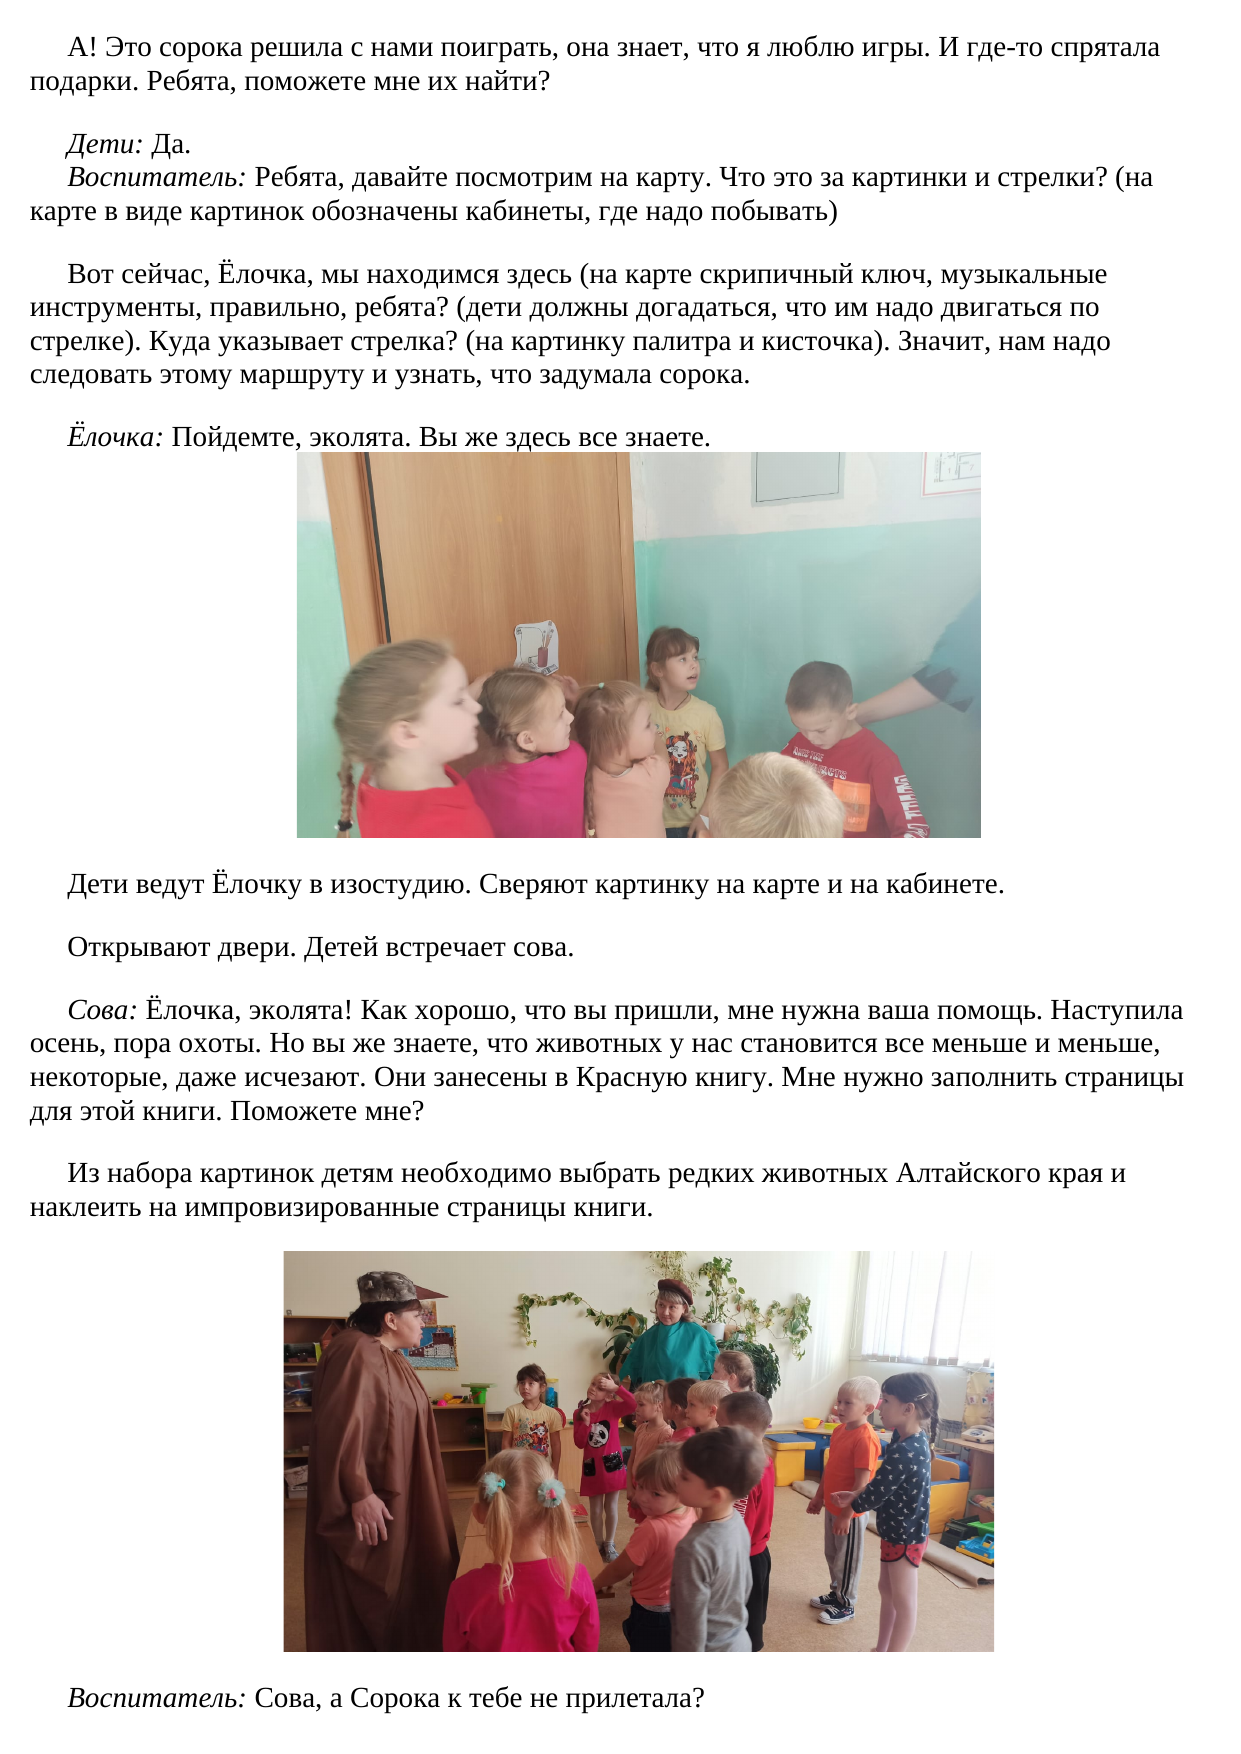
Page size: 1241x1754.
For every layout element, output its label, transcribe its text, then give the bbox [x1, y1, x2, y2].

picture [296, 452, 981, 838]
text Воспитатель: Сова, а Сорока к тебе не прилетала? [29, 1681, 1211, 1714]
text Дети ведут Ёлочку в изостудию. Сверяют картинку на карте и на кабинете. [29, 866, 1211, 900]
text Дети: Да. [29, 126, 1211, 159]
text Воспитатель: Ребята, давайте посмотрим на карту. Что это за картинки и стрелки? (на карте в виде картинок обозначены кабинеты, где надо побывать) [29, 159, 1211, 227]
picture [283, 1251, 995, 1652]
text Сова: Ёлочка, эколята! Как хорошо, что вы пришли, мне нужна ваша помощь. Наступила осень, пора охоты. Но вы же знаете, что животных у нас становится все меньше и меньше, некоторые, даже исчезают. Они занесены в Красную книгу. Мне нужно заполнить страницы для этой книги. Поможете мне? [29, 992, 1211, 1126]
text А! Это сорока решила с нами поиграть, она знает, что я люблю игры. И где-то спрятала подарки. Ребята, поможете мне их найти? [29, 29, 1211, 97]
text Вот сейчас, Ёлочка, мы находимся здесь (на карте скрипичный ключ, музыкальные инструменты, правильно, ребята? (дети должны догадаться, что им надо двигаться по стрелке). Куда указывает стрелка? (на картинку палитра и кисточка). Значит, нам надо следовать этому маршруту и узнать, что задумала сорока. [29, 256, 1211, 390]
text Из набора картинок детям необходимо выбрать редких животных Алтайского края и наклеить на импровизированные страницы книги. [29, 1156, 1211, 1223]
text Открывают двери. Детей встречает сова. [29, 929, 1211, 963]
text Ёлочка: Пойдемте, эколята. Вы же здесь все знаете. [29, 419, 1211, 453]
